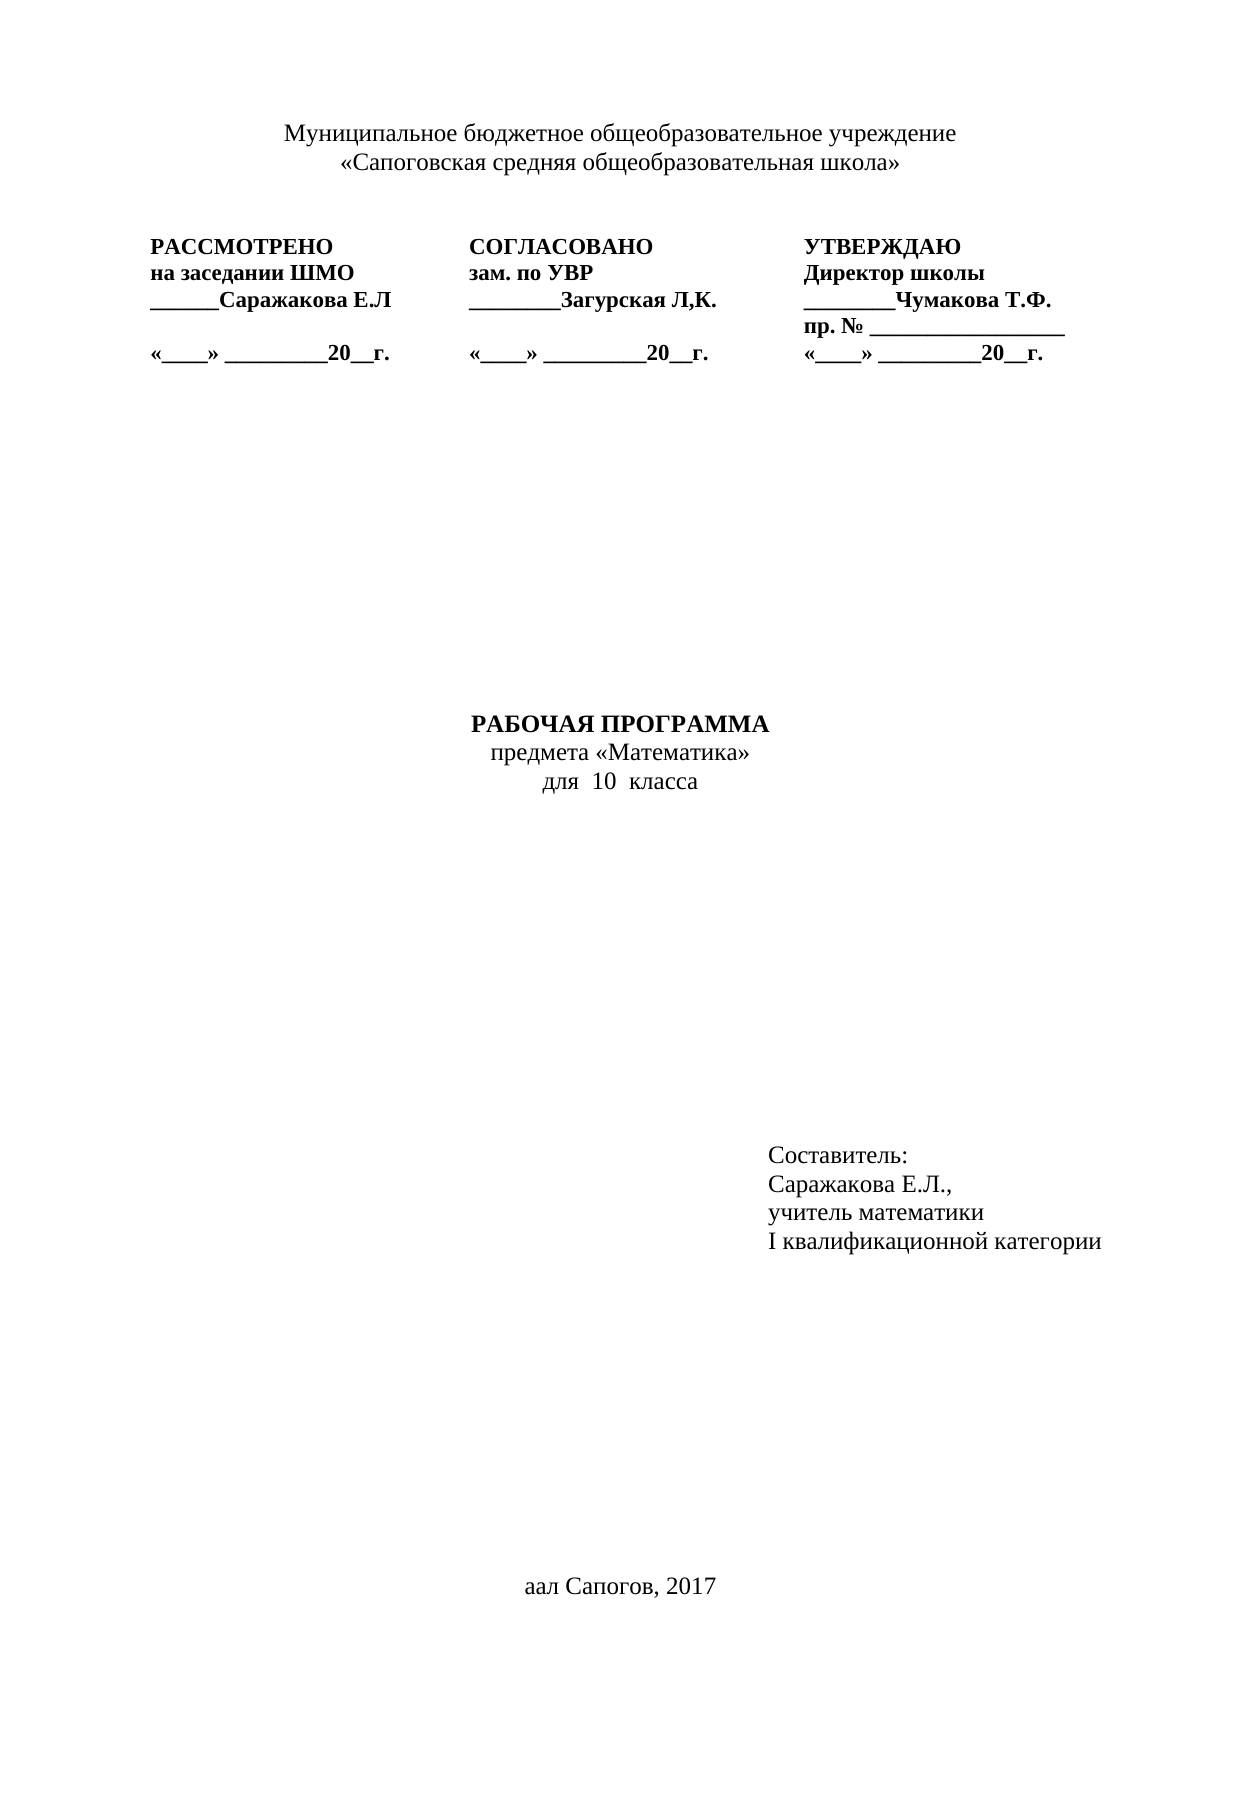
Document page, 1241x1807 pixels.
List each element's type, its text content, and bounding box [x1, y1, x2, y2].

text учитель математики [768, 1197, 1122, 1226]
table_header рассмотрено на заседании ШМО ______Саражакова Е.Л «____» _________20__г. [107, 233, 450, 392]
text Составитель: [768, 1140, 1122, 1169]
text предмета «Математика» [118, 737, 1122, 766]
table_header Утверждаю Директор школы ________Чумакова Т.Ф. пр. № _________________ «____» _________20__г. [793, 233, 1133, 392]
text Саражакова Е.Л., [768, 1169, 1122, 1197]
text Рабочая программа [118, 709, 1122, 737]
text аал Сапогов, 2017 [118, 1571, 1122, 1600]
text I квалификационной категории [768, 1226, 1122, 1255]
text для 10 класса [118, 766, 1122, 795]
text Муниципальное бюджетное общеобразовательное учреждение [118, 118, 1122, 147]
table_header согласовано зам. по УВР ________Загурская Л,К. «____» _________20__г. [450, 233, 793, 392]
text «Сапоговская средняя общеобразовательная школа» [118, 147, 1122, 176]
